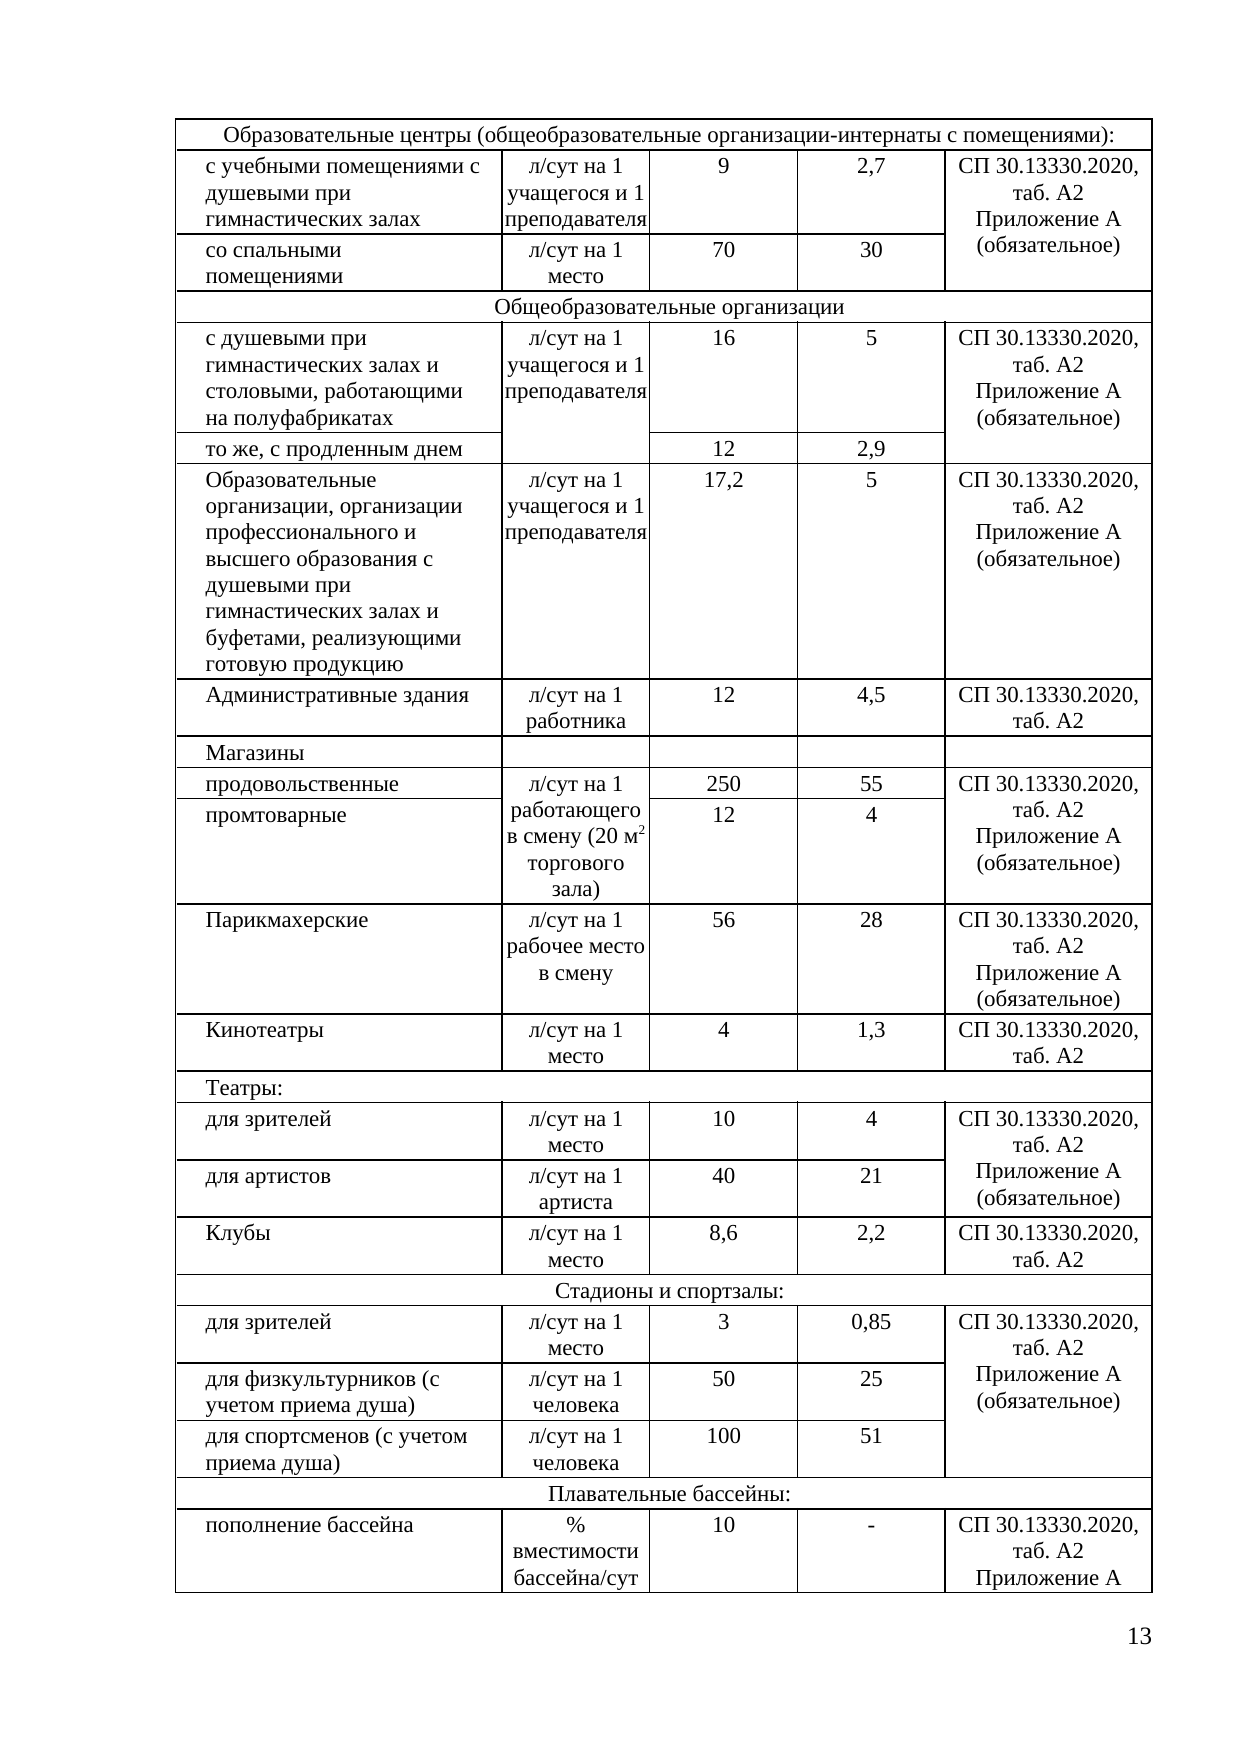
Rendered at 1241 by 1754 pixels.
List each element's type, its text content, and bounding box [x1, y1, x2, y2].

table_cell 4 [798, 799, 944, 903]
table_cell СП 30.13330.2020, таб. А2 [946, 1218, 1151, 1274]
table_cell Парикмахерские [176, 904, 501, 1013]
table_cell СП 30.13330.2020, таб. А2 Приложение А (обязательное) [946, 464, 1151, 678]
table_cell 100 [650, 1421, 797, 1477]
table_cell Магазины [176, 736, 501, 766]
table_cell 12 [650, 799, 797, 903]
table_cell 3 [650, 1306, 797, 1362]
table_cell л/сут на 1 учащегося и 1 преподавателя [503, 464, 649, 678]
table_cell СП 30.13330.2020, таб. А2 Приложение А (обязательное) [946, 1103, 1151, 1216]
table_cell 4 [798, 1103, 944, 1159]
table_cell 4 [650, 1015, 797, 1070]
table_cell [946, 1510, 1151, 1592]
table_cell л/сут на 1 учащегося и 1 преподавателя [503, 151, 649, 233]
table_cell для спортсменов (с учетом приема душа) [176, 1421, 501, 1477]
table_cell СП 30.13330.2020, таб. А2 [946, 680, 1151, 735]
table_cell СП 30.13330.2020, таб. А2 Приложение А (обязательное) [946, 905, 1151, 1013]
table_cell 10 [650, 1103, 797, 1159]
table_cell 56 [650, 905, 797, 1013]
table_cell 40 [650, 1161, 797, 1216]
table_cell Театры: [176, 1071, 1151, 1101]
table_cell 55 [798, 768, 944, 797]
table_cell 4,5 [798, 680, 944, 735]
table_cell с учебными помещениями с душевыми при гимнастических залах [176, 150, 501, 233]
table_cell л/сут на 1 место [503, 1306, 649, 1362]
table_cell Стадионы и спортзалы: [176, 1275, 1151, 1305]
table_cell то же, с продленным днем [176, 433, 501, 462]
table_cell [798, 737, 944, 766]
table_cell л/сут на 1 работающего в смену (20 м2 торгового зала) [503, 768, 649, 903]
table_cell л/сут на 1 учащегося и 1 преподавателя [503, 323, 649, 462]
table_cell Кинотеатры [176, 1014, 501, 1070]
table_cell л/сут на 1 место [503, 1015, 649, 1070]
table_cell 10 [650, 1510, 797, 1592]
table_cell пополнение бассейна [176, 1509, 501, 1592]
table_cell 2,7 [798, 151, 944, 233]
table_cell л/сут на 1 место [503, 1218, 649, 1274]
table_cell % вместимости бассейна/сут [503, 1510, 649, 1592]
table_cell со спальными помещениями [176, 234, 501, 290]
table_cell Образовательные организации, организации профессионального и высшего образования с душевыми при гимнастических залах и буфетами, реализующими готовую продукцию [176, 464, 501, 678]
table_cell л/сут на 1 место [503, 235, 649, 290]
table_cell 1,3 [798, 1015, 944, 1070]
table_cell л/сут на 1 человека [503, 1364, 649, 1419]
table_cell 28 [798, 905, 944, 1013]
table_cell Образовательные центры (общеобразовательные организации-интернаты с помещениями): [176, 120, 1151, 149]
table_cell Клубы [176, 1217, 501, 1274]
table_cell промтоварные [176, 799, 501, 903]
table_cell л/сут на 1 работника [503, 680, 649, 735]
table_cell 17,2 [650, 464, 797, 678]
table_cell для зрителей [176, 1306, 501, 1362]
table_cell для артистов [176, 1160, 501, 1216]
table_cell СП 30.13330.2020, таб. А2 Приложение А (обязательное) [946, 323, 1151, 462]
table_cell [946, 737, 1151, 766]
table_cell СП 30.13330.2020, таб. А2 Приложение А (обязательное) [946, 768, 1151, 903]
table_cell л/сут на 1 рабочее место в смену [503, 905, 649, 1013]
table_cell для зрителей [176, 1103, 501, 1159]
table_cell 12 [650, 433, 797, 462]
table_cell л/сут на 1 человека [503, 1421, 649, 1477]
table_cell 70 [650, 235, 797, 290]
table_cell для физкультурников (с учетом приема душа) [176, 1363, 501, 1419]
table_cell СП 30.13330.2020, таб. А2 [946, 1015, 1151, 1070]
table_cell - [798, 1510, 944, 1592]
table_cell л/сут на 1 место [503, 1103, 649, 1159]
table_cell 21 [798, 1161, 944, 1216]
table_cell 50 [650, 1364, 797, 1419]
table_cell 250 [650, 768, 797, 797]
table_cell 9 [650, 151, 797, 233]
table_cell 0,85 [798, 1306, 944, 1362]
table_cell 16 [650, 323, 797, 431]
table_cell Плавательные бассейны: [176, 1478, 1151, 1508]
table_cell 2,2 [798, 1218, 944, 1274]
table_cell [946, 151, 1151, 290]
table_cell Административные здания [176, 679, 501, 735]
table_cell 30 [798, 235, 944, 290]
table_cell с душевыми при гимнастических залах и столовыми, работающими на полуфабрикатах [176, 323, 501, 431]
table_cell 5 [798, 464, 944, 678]
table_cell 5 [798, 323, 944, 431]
table_cell 51 [798, 1421, 944, 1477]
table_cell Общеобразовательные организации [176, 291, 1151, 321]
table_cell продовольственные [176, 768, 501, 797]
table_cell [503, 737, 649, 766]
table_cell 25 [798, 1364, 944, 1419]
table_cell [946, 1306, 1151, 1477]
table_cell 12 [650, 680, 797, 735]
table_cell 8,6 [650, 1218, 797, 1274]
table_cell 2,9 [798, 433, 944, 462]
table_cell л/сут на 1 артиста [503, 1161, 649, 1216]
table_cell [650, 737, 797, 766]
